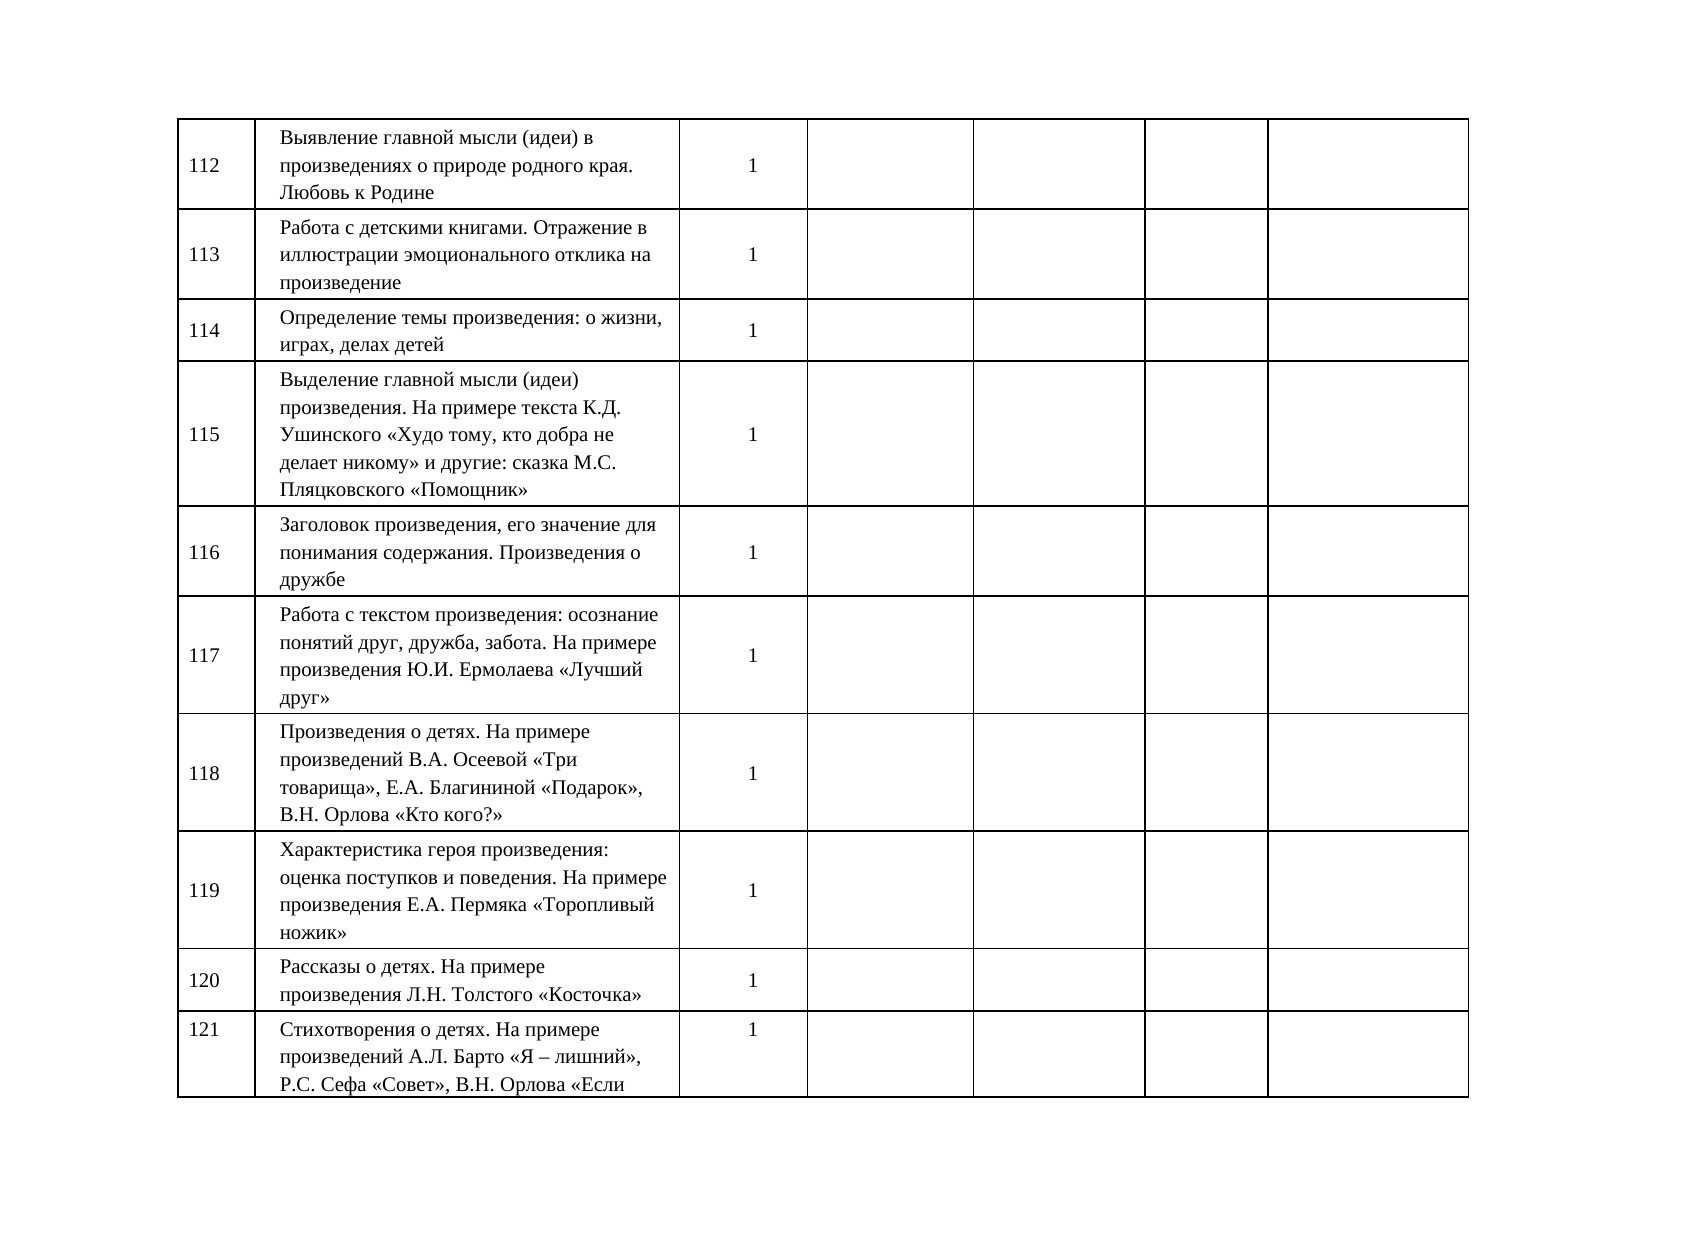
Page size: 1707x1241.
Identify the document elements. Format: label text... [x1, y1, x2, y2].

table_cell [1146, 210, 1267, 298]
table_cell [808, 300, 973, 360]
table_cell [974, 300, 1144, 360]
table_cell 112 [179, 120, 254, 208]
table_cell [808, 1012, 973, 1096]
table_cell [974, 949, 1144, 1010]
table_cell 121 [179, 1012, 254, 1096]
table_cell Выделение главной мысли (идеи) произведения. На примере текста К.Д. Ушинского «Худо тому, кто добра не делает никому» и другие: сказка М.С. Пляцковского «Помощник» [256, 362, 679, 505]
table_cell [808, 507, 973, 595]
table_cell [1269, 507, 1468, 595]
table_cell [1269, 597, 1468, 713]
table_cell Произведения о детях. На примере произведений В.А. Осеевой «Три товарища», Е.А. Благининой «Подарок», В.Н. Орлова «Кто кого?» [256, 714, 679, 830]
table_cell Рассказы о детях. На примере произведения Л.Н. Толстого «Косточка» [256, 949, 679, 1010]
table_cell 120 [179, 949, 254, 1010]
table_cell 1 [680, 300, 807, 360]
table_cell Работа с текстом произведения: осознание понятий друг, дружба, забота. На примере произведения Ю.И. Ермолаева «Лучший друг» [256, 597, 679, 713]
table_cell Определение темы произведения: о жизни, играх, делах детей [256, 300, 679, 360]
table_cell Заголовок произведения, его значение для понимания содержания. Произведения о дружбе [256, 507, 679, 595]
table_cell [808, 597, 973, 713]
table_cell 119 [179, 832, 254, 948]
table_cell [1269, 300, 1468, 360]
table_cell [256, 1012, 679, 1096]
table_cell [808, 362, 973, 505]
table_cell [974, 362, 1144, 505]
table_cell 1 [680, 832, 807, 948]
table_cell 113 [179, 210, 254, 298]
table_cell [1146, 1012, 1267, 1096]
table_cell [1146, 832, 1267, 948]
table_cell 1 [680, 210, 807, 298]
table_cell [808, 714, 973, 830]
table_cell Выявление главной мысли (идеи) в произведениях о природе родного края. Любовь к Родине [256, 120, 679, 208]
table_cell 115 [179, 362, 254, 505]
table_cell [1146, 507, 1267, 595]
table_cell [1146, 362, 1267, 505]
table_cell [974, 1012, 1144, 1096]
table_cell [1269, 362, 1468, 505]
table_cell 1 [680, 1012, 807, 1096]
table_cell [974, 120, 1144, 208]
table_cell 1 [680, 362, 807, 505]
table_cell 1 [680, 507, 807, 595]
table_cell [974, 714, 1144, 830]
table_cell [808, 949, 973, 1010]
table_cell [974, 507, 1144, 595]
table_cell [1146, 597, 1267, 713]
table_cell [1269, 832, 1468, 948]
table_cell [808, 120, 973, 208]
table_cell 1 [680, 597, 807, 713]
table_cell Характеристика героя произведения: оценка поступков и поведения. На примере произведения Е.А. Пермяка «Торопливый ножик» [256, 832, 679, 948]
table_cell [974, 210, 1144, 298]
table_cell 114 [179, 300, 254, 360]
table_cell [1269, 1012, 1468, 1096]
table_cell [808, 832, 973, 948]
table_cell [974, 832, 1144, 948]
table_cell [1269, 714, 1468, 830]
table_cell 1 [680, 949, 807, 1010]
table_cell Работа с детскими книгами. Отражение в иллюстрации эмоционального отклика на произведение [256, 210, 679, 298]
table_cell 116 [179, 507, 254, 595]
table_cell 118 [179, 714, 254, 830]
table_cell 1 [680, 714, 807, 830]
table_cell [1146, 300, 1267, 360]
table_cell [1146, 714, 1267, 830]
table_cell [1146, 949, 1267, 1010]
table_cell [974, 597, 1144, 713]
table_cell [1146, 120, 1267, 208]
table_cell [1269, 949, 1468, 1010]
table_cell [1269, 210, 1468, 298]
table_cell 1 [680, 120, 807, 208]
table_cell [1269, 120, 1468, 208]
table_cell [808, 210, 973, 298]
table_cell 117 [179, 597, 254, 713]
